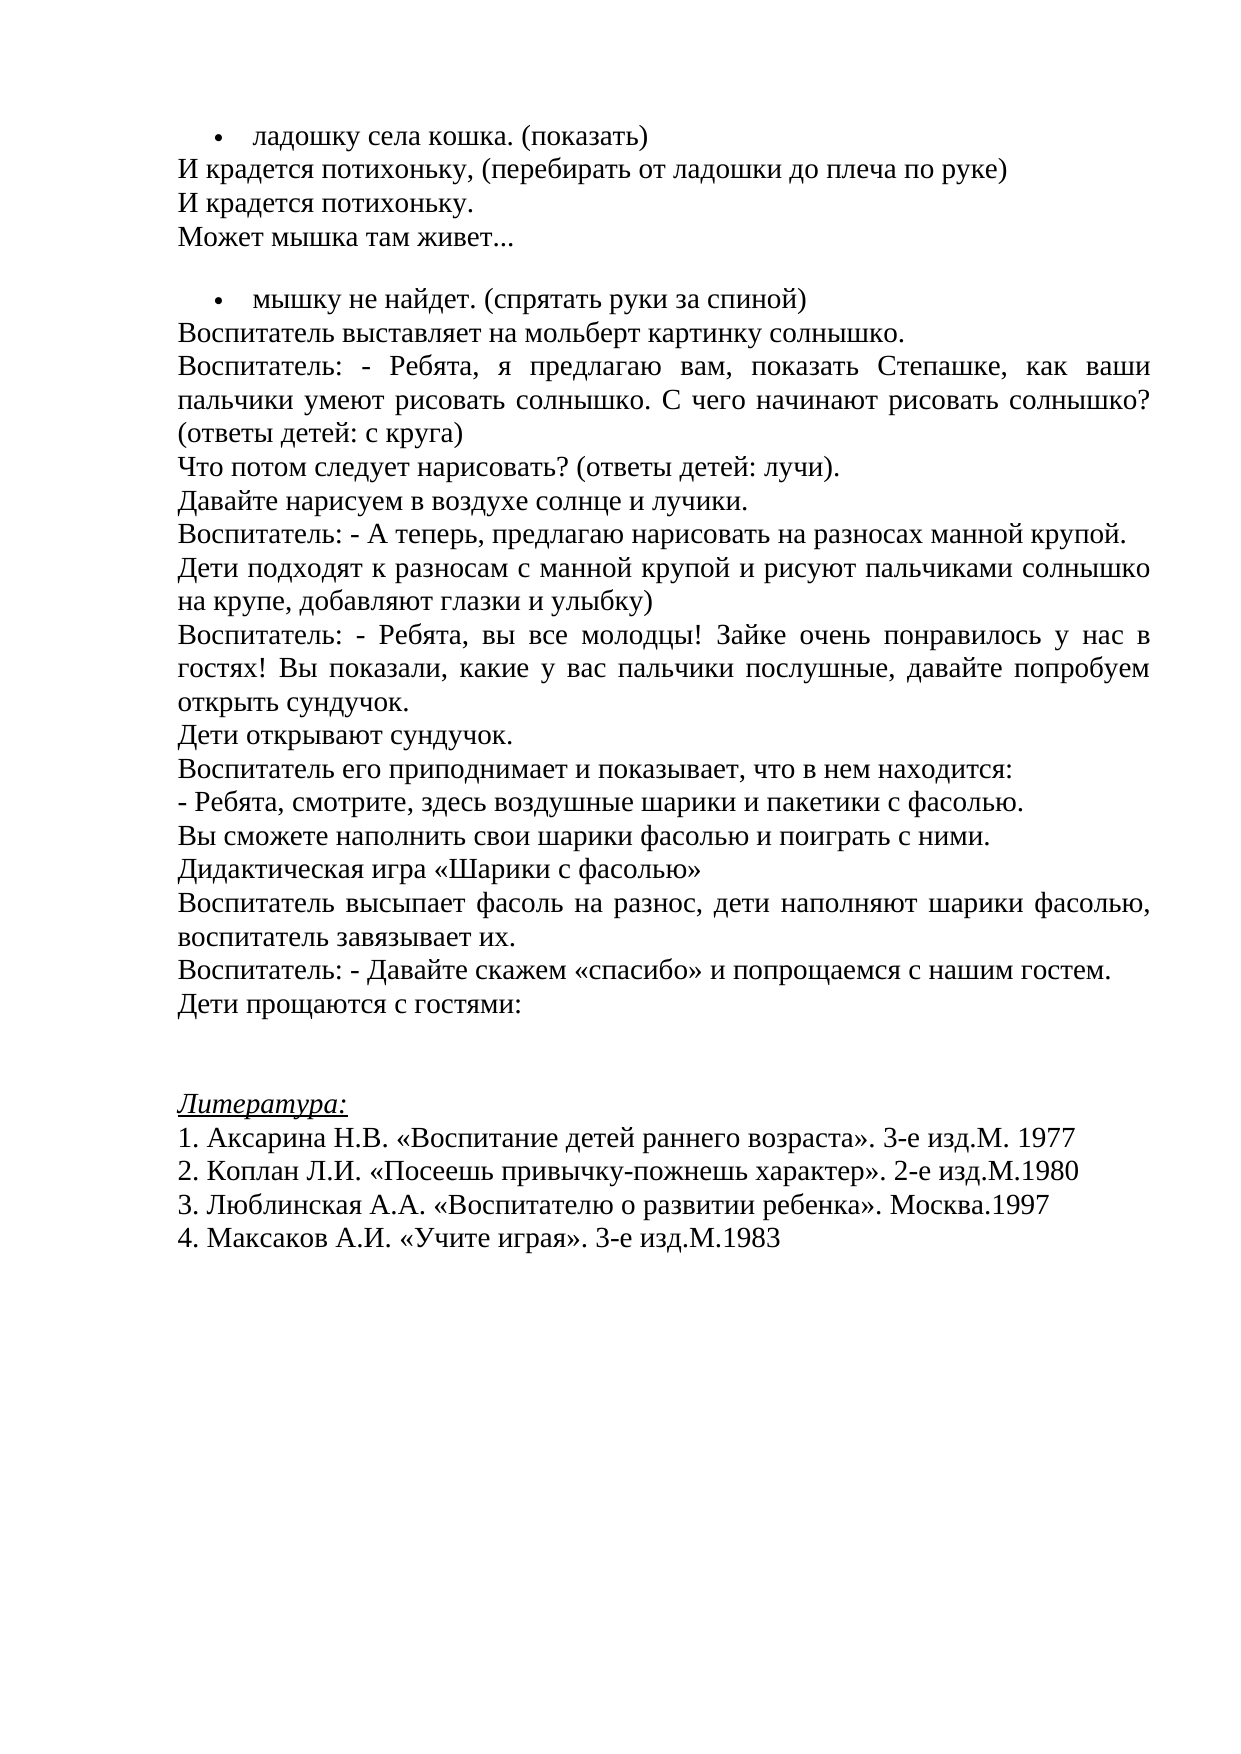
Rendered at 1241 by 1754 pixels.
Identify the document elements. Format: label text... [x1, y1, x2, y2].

text Воспитатель высыпает фасоль на разнос, дети наполняют шарики фасолью, воспитатель завязывает их. [177, 885, 1152, 952]
text Давайте нарисуем в воздухе солнце и лучики. [177, 483, 1152, 516]
text 2. Коплан Л.И. «Посеешь привычку-пожнешь характер». 2-е изд.М.1980 [177, 1153, 1152, 1187]
text 3. Люблинская А.А. «Воспитателю о развитии ребенка». Москва.1997 [177, 1187, 1152, 1221]
text Вы сможете наполнить свои шарики фасолью и поиграть с ними. [177, 818, 1152, 852]
text И крадется потихоньку. [177, 185, 1152, 219]
list ладошку села кошка. (показать) [215, 118, 1152, 152]
text 1. Аксарина Н.В. «Воспитание детей раннего возраста». 3-е изд.М. 1977 [177, 1120, 1152, 1153]
text - Ребята, смотрите, здесь воздушные шарики и пакетики с фасолью. [177, 784, 1152, 818]
text Воспитатель: - Ребята, вы все молодцы! Зайке очень понравилось у нас в гостях! Вы показали, какие у вас пальчики послушные, давайте попробуем открыть сундучок. [177, 617, 1152, 717]
text 4. Максаков А.И. «Учите играя». 3-е изд.М.1983 [177, 1221, 1152, 1254]
list мышку не найдет. (спрятать руки за спиной) [215, 281, 1152, 315]
text И крадется потихоньку, (перебирать от ладошки до плеча по руке) [177, 152, 1152, 185]
text Воспитатель его приподнимает и показывает, что в нем находится: [177, 751, 1152, 784]
text Может мышка там живет... [177, 219, 1152, 252]
text Что потом следует нарисовать? (ответы детей: лучи). [177, 449, 1152, 483]
text Дети подходят к разносам с манной крупой и рисуют пальчиками солнышко на крупе, добавляют глазки и улыбку) [177, 550, 1152, 617]
text Дети открывают сундучок. [177, 717, 1152, 751]
text Литература: [177, 1086, 1152, 1120]
text Воспитатель: - А теперь, предлагаю нарисовать на разносах манной крупой. [177, 516, 1152, 550]
text Воспитатель: - Ребята, я предлагаю вам, показать Степашке, как ваши пальчики умеют рисовать солнышко. С чего начинают рисовать солнышко? (ответы детей: с круга) [177, 348, 1152, 449]
text Дети прощаются с гостями: [177, 986, 1152, 1019]
text Воспитатель: - Давайте скажем «спасибо» и попрощаемся с нашим гостем. [177, 952, 1152, 986]
text Воспитатель выставляет на мольберт картинку солнышко. [177, 315, 1152, 348]
text Дидактическая игра «Шарики с фасолью» [177, 852, 1152, 885]
